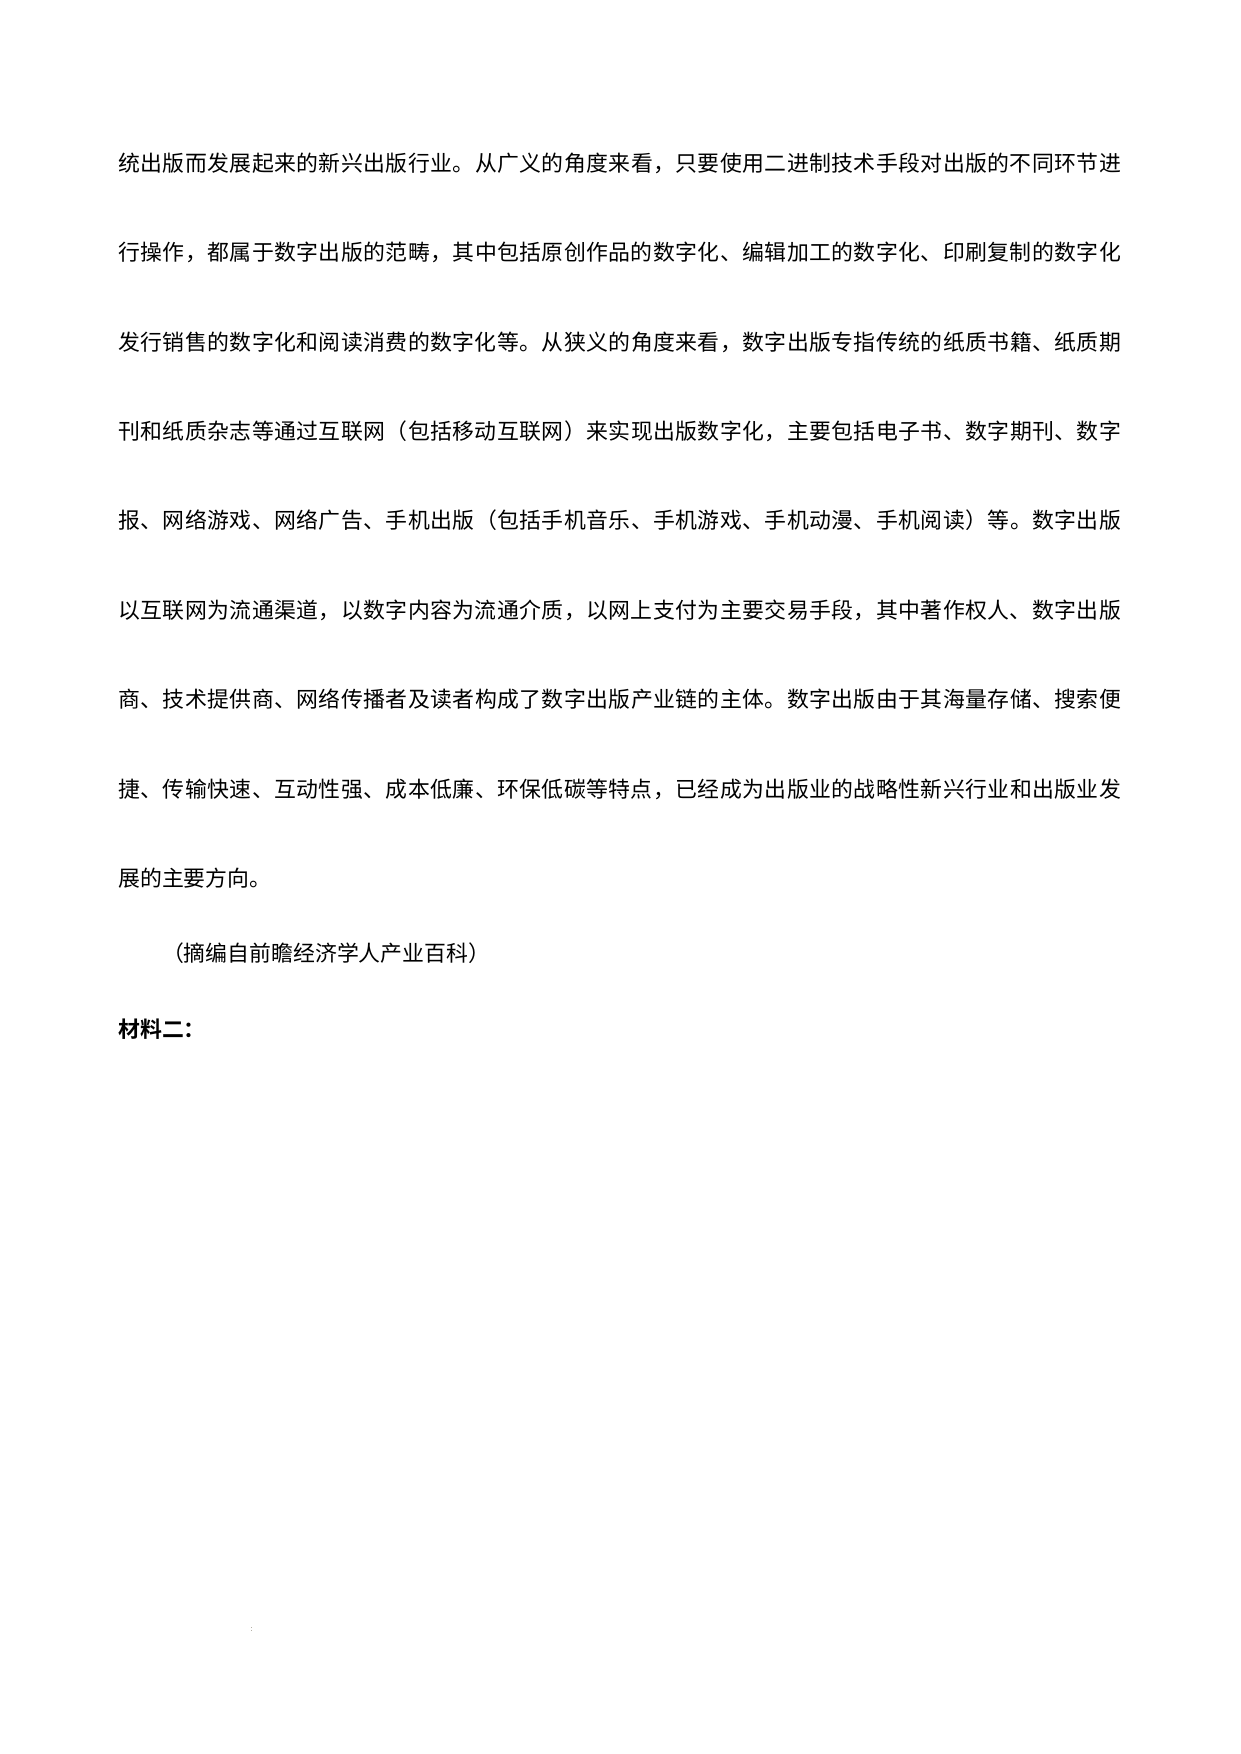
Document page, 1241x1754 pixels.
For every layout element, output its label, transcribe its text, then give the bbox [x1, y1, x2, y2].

text （摘编自前瞻经济学人产业百科） [118, 922, 1122, 982]
text 材料二： [118, 998, 1122, 1057]
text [118, 132, 1122, 907]
